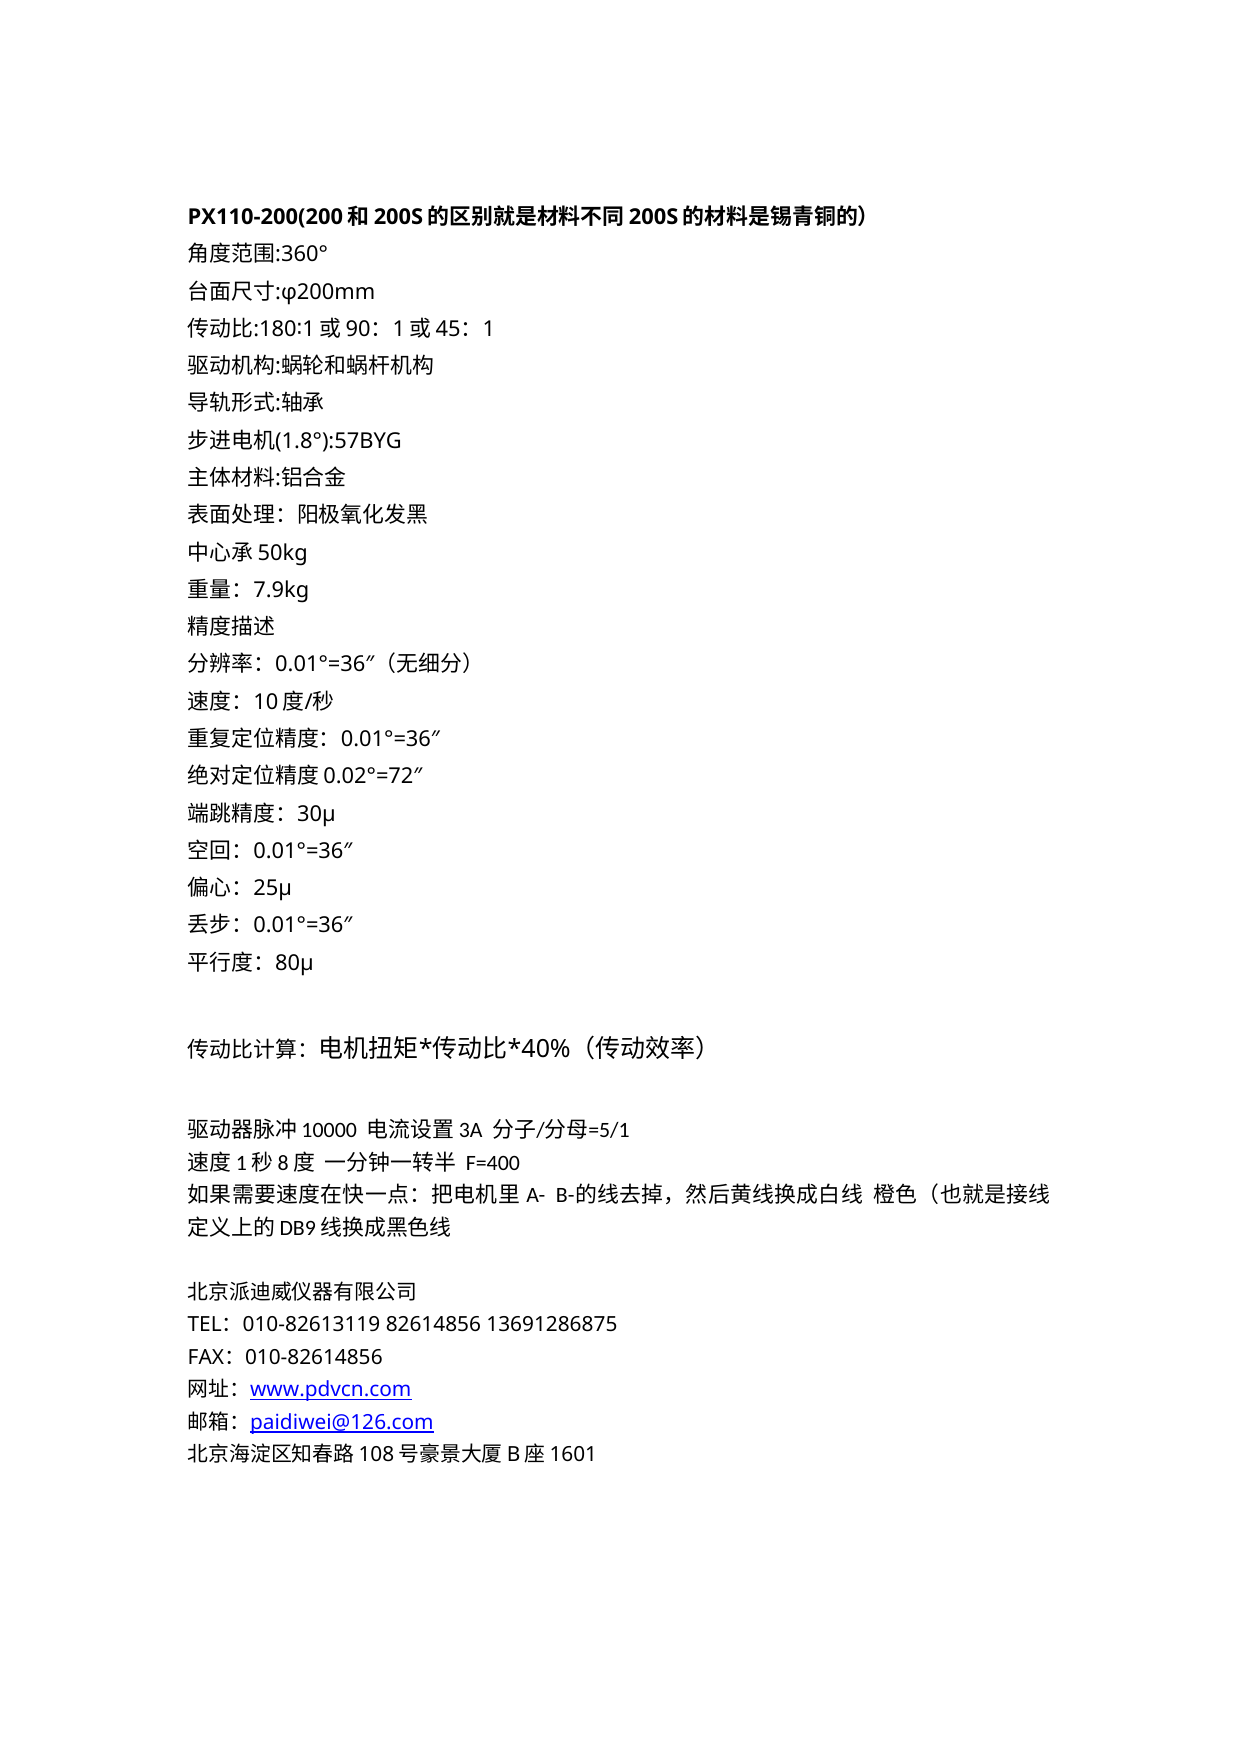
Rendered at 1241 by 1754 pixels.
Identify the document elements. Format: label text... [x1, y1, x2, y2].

text 如果需要速度在快一点：把电机里A- B-的线去掉，然后黄线换成白线 橙色（也就是接线定义上的DB9线换成黑色线 [187, 1177, 1053, 1242]
text 传动比计算：电机扭矩*传动比*40%（传动效率） [187, 1014, 1053, 1079]
text 北京海淀区知春路108号豪景大厦B座1601 [187, 1437, 1053, 1469]
text FAX：010-82614856 [187, 1339, 1053, 1372]
text 网址：www.pdvcn.com [187, 1372, 1053, 1404]
text 角度范围:360° 台面尺寸:φ200mm 传动比:180∶1或90：1或45：1 [187, 236, 1053, 343]
text 邮箱：paidiwei@126.com [187, 1404, 1053, 1437]
text PX110-200(200和200S的区别就是材料不同200S的材料是锡青铜的） [187, 199, 1053, 231]
text 驱动机构:蜗轮和蜗杆机构 导轨形式:轴承 步进电机(1.8°):57BYG 主体材料:铝合金 表面处理：阳极氧化发黑 中心承50kg 重量：7.9kg 精度描述 分辨率：0.01°=36″（无细分） 速度：10度/秒 重复定位精度：0.01°=36″ 绝对定位精度0.02°=72″ 端跳精度：30µ 空回：0.01°=36″ 偏心：25µ 丢步：0.01°=36″ 平行度：80µ [187, 348, 1053, 977]
text TEL：010-82613119 82614856 13691286875 [187, 1307, 1053, 1339]
text 北京派迪威仪器有限公司 [187, 1274, 1053, 1307]
text 速度1秒8度 一分钟一转半 F=400 [187, 1144, 1053, 1177]
text 驱动器脉冲10000 电流设置3A 分子/分母=5/1 [187, 1112, 1053, 1144]
